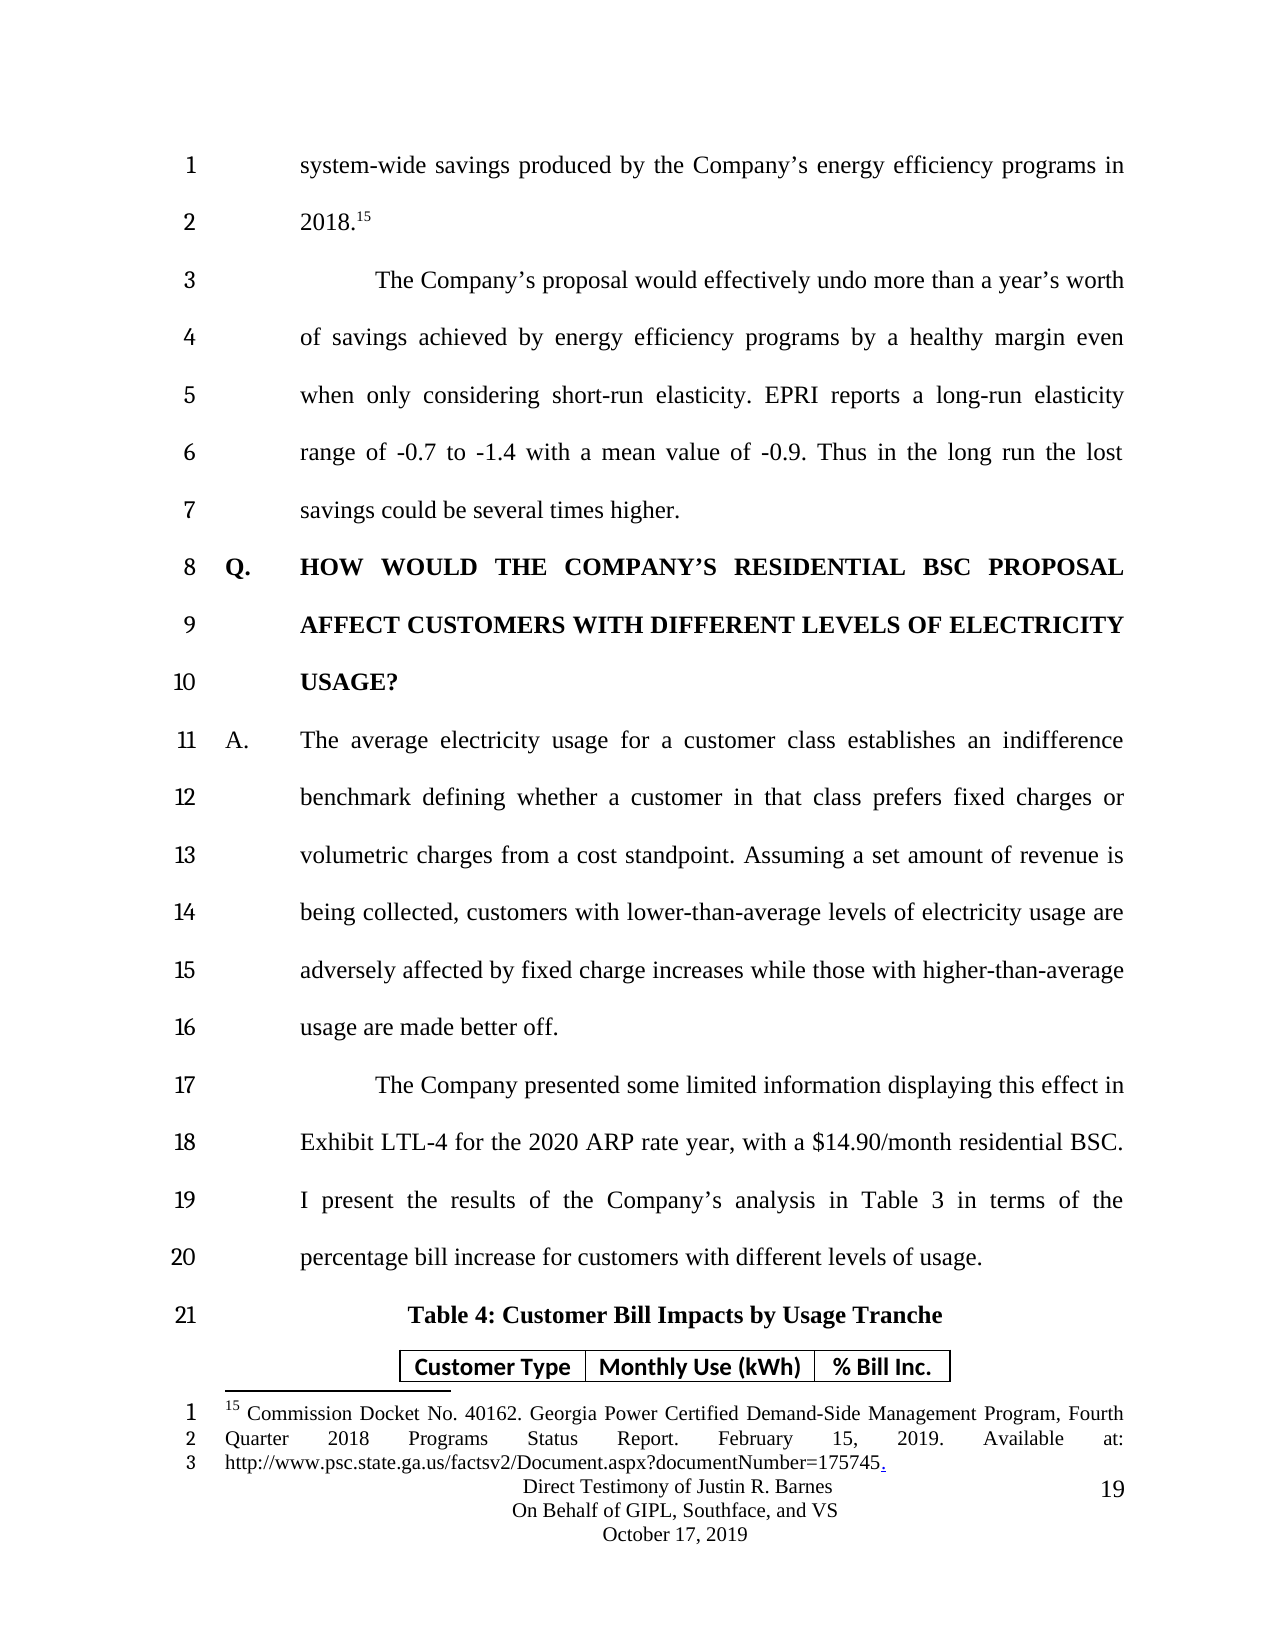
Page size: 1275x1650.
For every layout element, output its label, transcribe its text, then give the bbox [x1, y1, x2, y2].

table_header % Bill Inc. [815, 1351, 949, 1381]
subtitle Q. How would the Company’s residential BSC proposal affect customers with different levels of electricity usage? [225, 552, 1125, 696]
title The Company’s proposal would effectively undo more than a year’s worth of savings achieved by energy efficiency programs by a healthy margin even when only considering short-run elasticity. EPRI reports a long-run elasticity range of -0.7 to -1.4 with a mean value of -0.9. Thus in the long run the lost savings could be several times higher. [225, 265, 1125, 524]
table_header Monthly Use (kWh) [586, 1351, 814, 1381]
title The Company presented some limited information displaying this effect in Exhibit LTL-4 for the 2020 ARP rate year, with a $14.90/month residential BSC. I present the results of the Company’s analysis in Table 3 in terms of the percentage bill increase for customers with different levels of usage. [225, 1070, 1125, 1271]
text Table 4: Customer Bill Impacts by Usage Tranche [225, 1300, 1125, 1329]
title A. The average electricity usage for a customer class establishes an indifference benchmark defining whether a customer in that class prefers fixed charges or volumetric charges from a cost standpoint. Assuming a set amount of revenue is being collected, customers with lower-than-average levels of electricity usage are adversely affected by fixed charge increases while those with higher-than-average usage are made better off. [225, 725, 1125, 1041]
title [225, 150, 1125, 236]
table_header Customer Type [401, 1351, 585, 1381]
